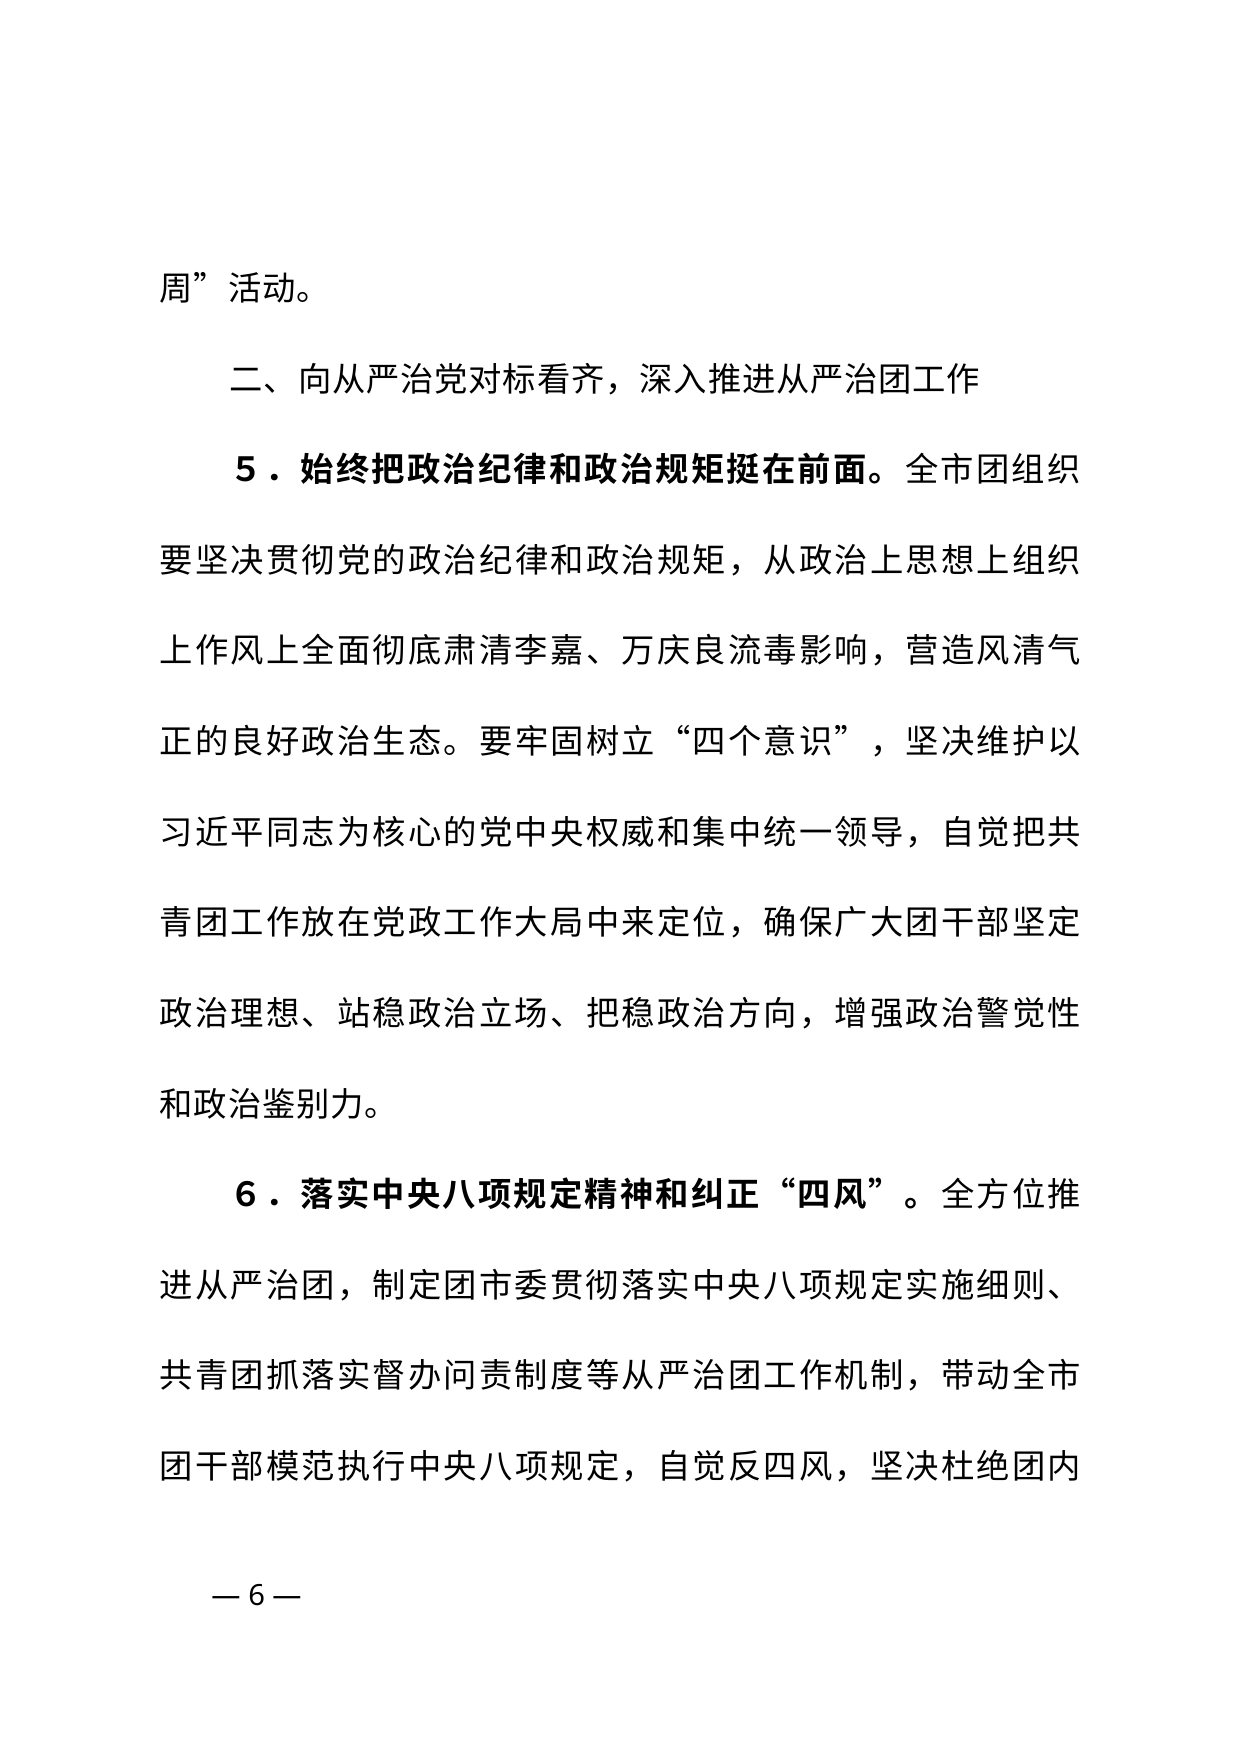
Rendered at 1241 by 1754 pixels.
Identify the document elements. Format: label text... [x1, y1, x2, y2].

text ５．始终把政治纪律和政治规矩挺在前面。全市团组织要坚决贯彻党的政治纪律和政治规矩，从政治上思想上组织上作风上全面彻底肃清李嘉、万庆良流毒影响，营造风清气正的良好政治生态。要牢固树立“四个意识”，坚决维护以习近平同志为核心的党中央权威和集中统一领导，自觉把共青团工作放在党政工作大局中来定位，确保广大团干部坚定政治理想、站稳政治立场、把稳政治方向，增强政治警觉性和政治鉴别力。 [159, 422, 1081, 1147]
text 二、向从严治党对标看齐，深入推进从严治团工作 [159, 331, 1081, 422]
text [159, 1147, 1081, 1509]
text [159, 241, 1081, 331]
